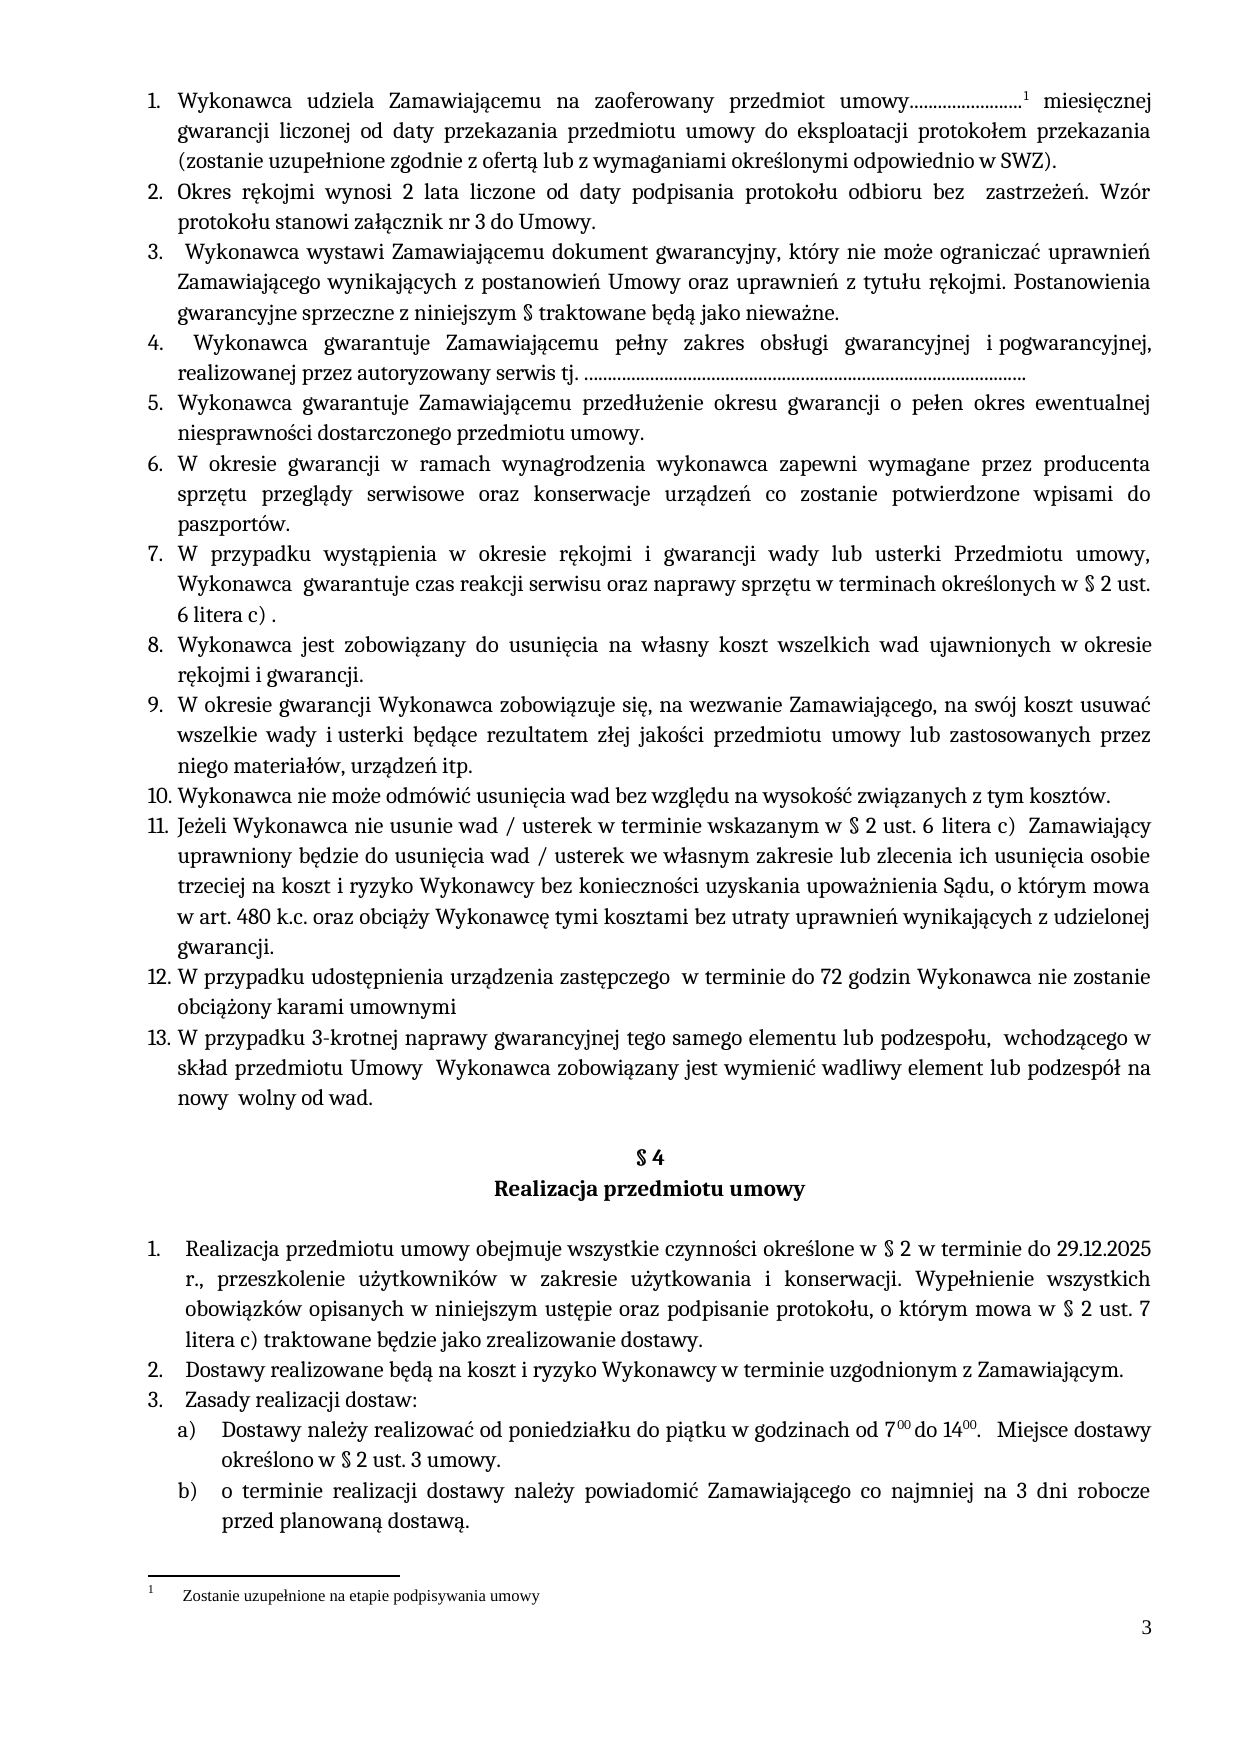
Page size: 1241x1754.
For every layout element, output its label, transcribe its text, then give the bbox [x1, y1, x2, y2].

list Dostawy realizowane będą na koszt i ryzyko Wykonawcy w terminie uzgodnionym z Zamawiającym. [148, 1357, 1152, 1383]
list W okresie gwarancji Wykonawca zobowiązuje się, na wezwanie Zamawiającego, na swój koszt usuwać wszelkie wady i usterki będące rezultatem złej jakości przedmiotu umowy lub zastosowanych przez niego materiałów, urządzeń itp. [148, 692, 1152, 779]
list W okresie gwarancji w ramach wynagrodzenia wykonawca zapewni wymagane przez producenta sprzętu przeglądy serwisowe oraz konserwacje urządzeń co zostanie potwierdzone wpisami do paszportów. [148, 450, 1152, 537]
list Wykonawca jest zobowiązany do usunięcia na własny koszt wszelkich wad ujawnionych w okresie rękojmi i gwarancji. [148, 632, 1152, 688]
text Realizacja przedmiotu umowy [148, 1175, 1152, 1202]
list W przypadku 3-krotnej naprawy gwarancyjnej tego samego elementu lub podzespołu, wchodzącego w skład przedmiotu Umowy Wykonawca zobowiązany jest wymienić wadliwy element lub podzespół na nowy wolny od wad. [148, 1024, 1152, 1111]
list Realizacja przedmiotu umowy obejmuje wszystkie czynności określone w § 2 w terminie do 29.12.2025 r., przeszkolenie użytkowników w zakresie użytkowania i konserwacji. Wypełnienie wszystkich obowiązków opisanych w niniejszym ustępie oraz podpisanie protokołu, o którym mowa w § 2 ust. 7 litera c) traktowane będzie jako zrealizowanie dostawy. [148, 1236, 1152, 1353]
list W przypadku wystąpienia w okresie rękojmi i gwarancji wady lub usterki Przedmiotu umowy, Wykonawca gwarantuje czas reakcji serwisu oraz naprawy sprzętu w terminach określonych w § 2 ust. 6 litera c) . [148, 541, 1152, 628]
list W przypadku udostępnienia urządzenia zastępczego w terminie do 72 godzin Wykonawca nie zostanie obciążony karami umownymi [148, 964, 1152, 1020]
list Okres rękojmi wynosi 2 lata liczone od daty podpisania protokołu odbioru bez zastrzeżeń. Wzór protokołu stanowi załącznik nr 3 do Umowy. [148, 178, 1152, 235]
list o terminie realizacji dostawy należy powiadomić Zamawiającego co najmniej na 3 dni robocze przed planowaną dostawą. [177, 1477, 1152, 1534]
list Wykonawca udziela Zamawiającemu na zaoferowany przedmiot umowy........................ miesięcznej gwarancji liczonej od daty przekazania przedmiotu umowy do eksploatacji protokołem przekazania (zostanie uzupełnione zgodnie z ofertą lub z wymaganiami określonymi odpowiednio w SWZ). [148, 88, 1152, 174]
text § 4 [148, 1145, 1152, 1171]
list Wykonawca gwarantuje Zamawiającemu pełny zakres obsługi gwarancyjnej i pogwarancyjnej, realizowanej przez autoryzowany serwis tj. .............................................................................................. [148, 329, 1152, 386]
list Wykonawca wystawi Zamawiającemu dokument gwarancyjny, który nie może ograniczać uprawnień Zamawiającego wynikających z postanowień Umowy oraz uprawnień z tytułu rękojmi. Postanowienia gwarancyjne sprzeczne z niniejszym § traktowane będą jako nieważne. [148, 239, 1152, 326]
list Zasady realizacji dostaw: [148, 1387, 1152, 1413]
list Jeżeli Wykonawca nie usunie wad / usterek w terminie wskazanym w § 2 ust. 6 litera c) Zamawiający uprawniony będzie do usunięcia wad / usterek we własnym zakresie lub zlecenia ich usunięcia osobie trzeciej na koszt i ryzyko Wykonawcy bez konieczności uzyskania upoważnienia Sądu, o którym mowa w art. 480 k.c. oraz obciąży Wykonawcę tymi kosztami bez utraty uprawnień wynikających z udzielonej gwarancji. [148, 813, 1152, 960]
list Wykonawca gwarantuje Zamawiającemu przedłużenie okresu gwarancji o pełen okres ewentualnej niesprawności dostarczonego przedmiotu umowy. [148, 390, 1152, 446]
list Wykonawca nie może odmówić usunięcia wad bez względu na wysokość związanych z tym kosztów. [148, 783, 1152, 809]
list Dostawy należy realizować od poniedziałku do piątku w godzinach od 700 do 1400. Miejsce dostawy określono w § 2 ust. 3 umowy. [177, 1417, 1152, 1473]
